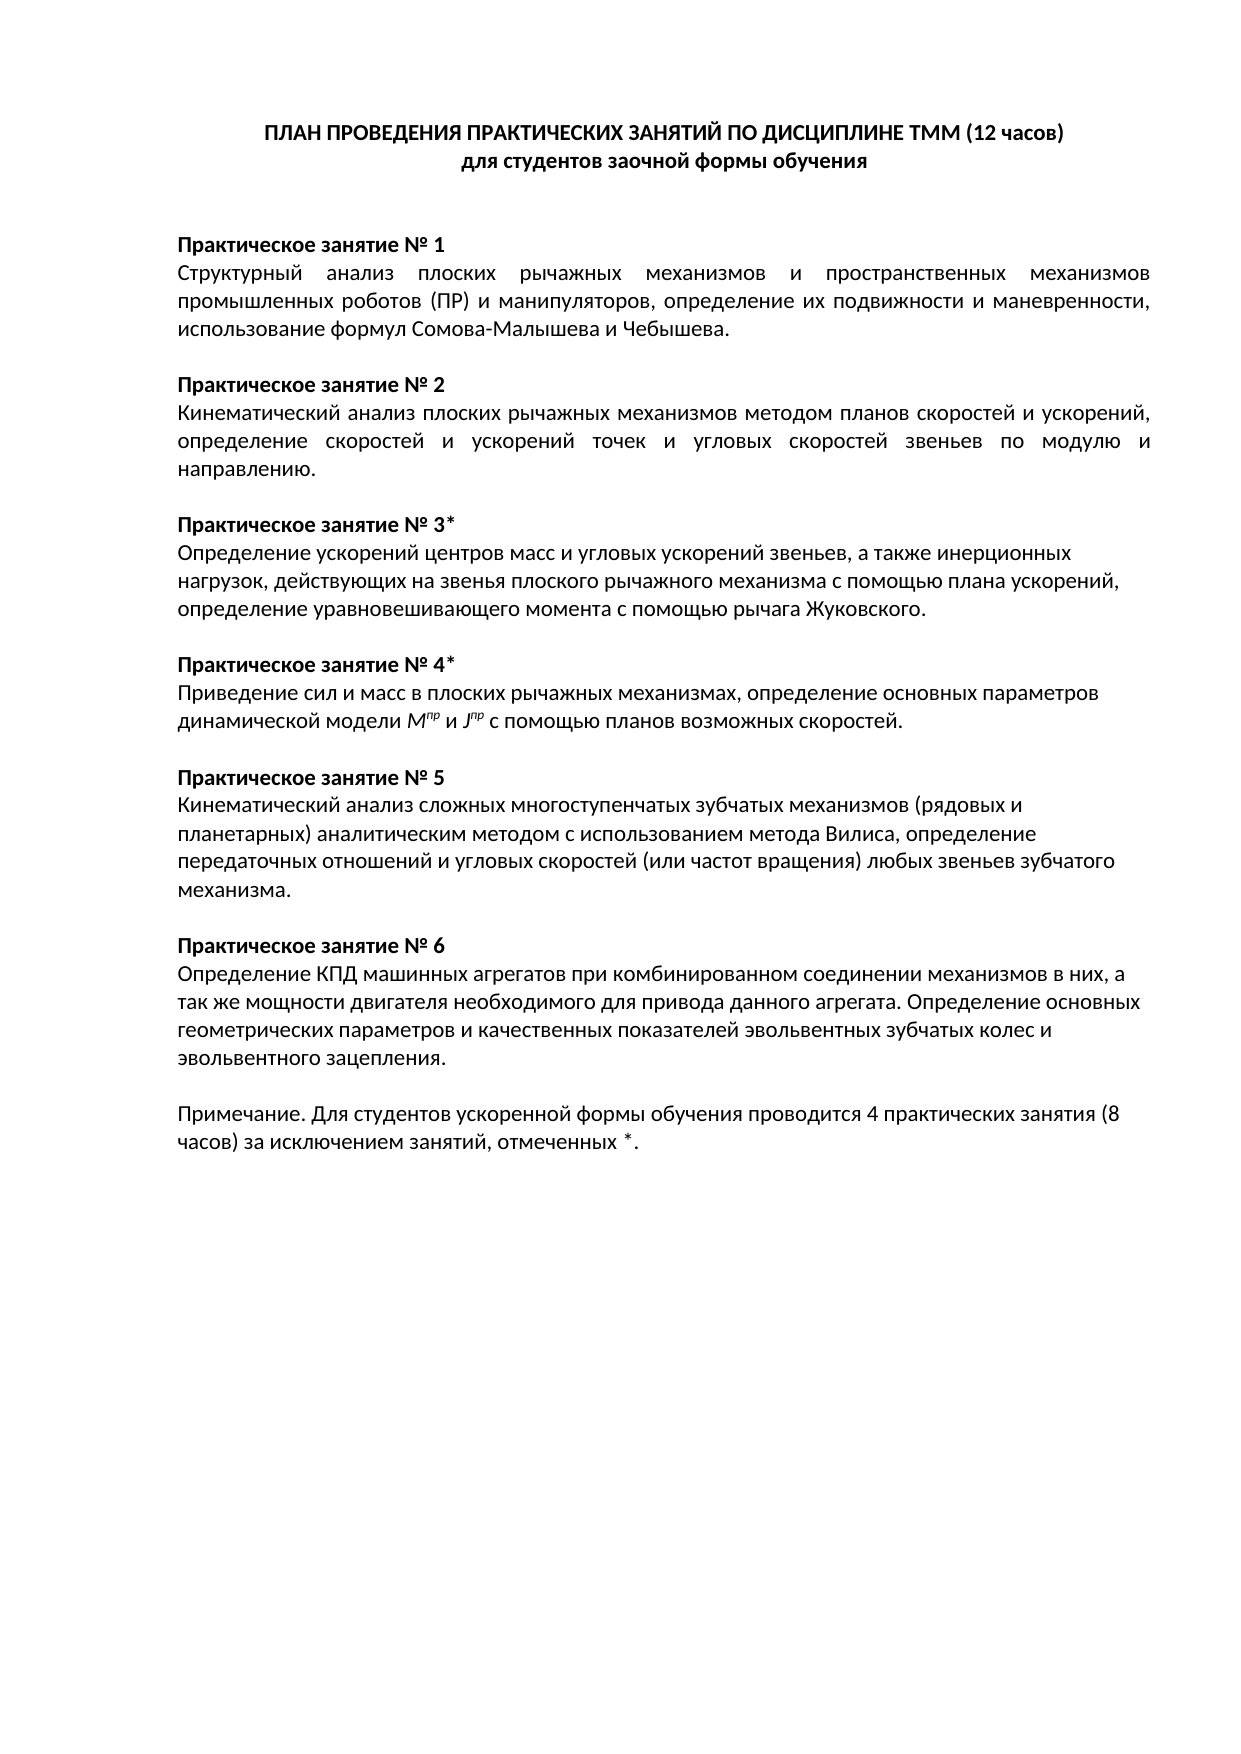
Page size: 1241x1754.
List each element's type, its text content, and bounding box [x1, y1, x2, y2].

text Приведение сил и масс в плоских рычажных механизмах, определение основных параметров динамической модели Мпр и Jпр с помощью планов возможных скоростей. [177, 678, 1152, 734]
text Кинематический анализ плоских рычажных механизмов методом планов скоростей и ускорений, определение скоростей и ускорений точек и угловых скоростей звеньев по модулю и направлению. [177, 398, 1152, 482]
text Практическое занятие № 3* [177, 510, 1152, 538]
text для студентов заочной формы обучения [177, 146, 1152, 174]
text Практическое занятие № 5 [177, 763, 1152, 791]
text Практическое занятие № 2 [177, 370, 1152, 398]
text Определение ускорений центров масс и угловых ускорений звеньев, а также инерционных нагрузок, действующих на звенья плоского рычажного механизма с помощью плана ускорений, определение уравновешивающего момента с помощью рычага Жуковского. [177, 538, 1152, 622]
text Практическое занятие № 6 [177, 931, 1152, 959]
text Практическое занятие № 4* [177, 651, 1152, 678]
text Структурный анализ плоских рычажных механизмов и пространственных механизмов промышленных роботов (ПР) и манипуляторов, определение их подвижности и маневренности, использование формул Сомова-Малышева и Чебышева. [177, 258, 1152, 342]
text Определение КПД машинных агрегатов при комбинированном соединении механизмов в них, а так же мощности двигателя необходимого для привода данного агрегата. Определение основных геометрических параметров и качественных показателей эвольвентных зубчатых колес и эвольвентного зацепления. [177, 959, 1152, 1071]
text Примечание. Для студентов ускоренной формы обучения проводится 4 практических занятия (8 часов) за исключением занятий, отмеченных *. [177, 1099, 1152, 1155]
text Практическое занятие № 1 [177, 230, 1152, 258]
text ПЛАН ПРОВЕДЕНИЯ ПРАКТИЧЕСКИХ ЗАНЯТИЙ ПО ДИСЦИПЛИНЕ ТММ (12 часов) [177, 118, 1152, 146]
text Кинематический анализ сложных многоступенчатых зубчатых механизмов (рядовых и планетарных) аналитическим методом с использованием метода Вилиса, определение передаточных отношений и угловых скоростей (или частот вращения) любых звеньев зубчатого механизма. [177, 791, 1152, 903]
